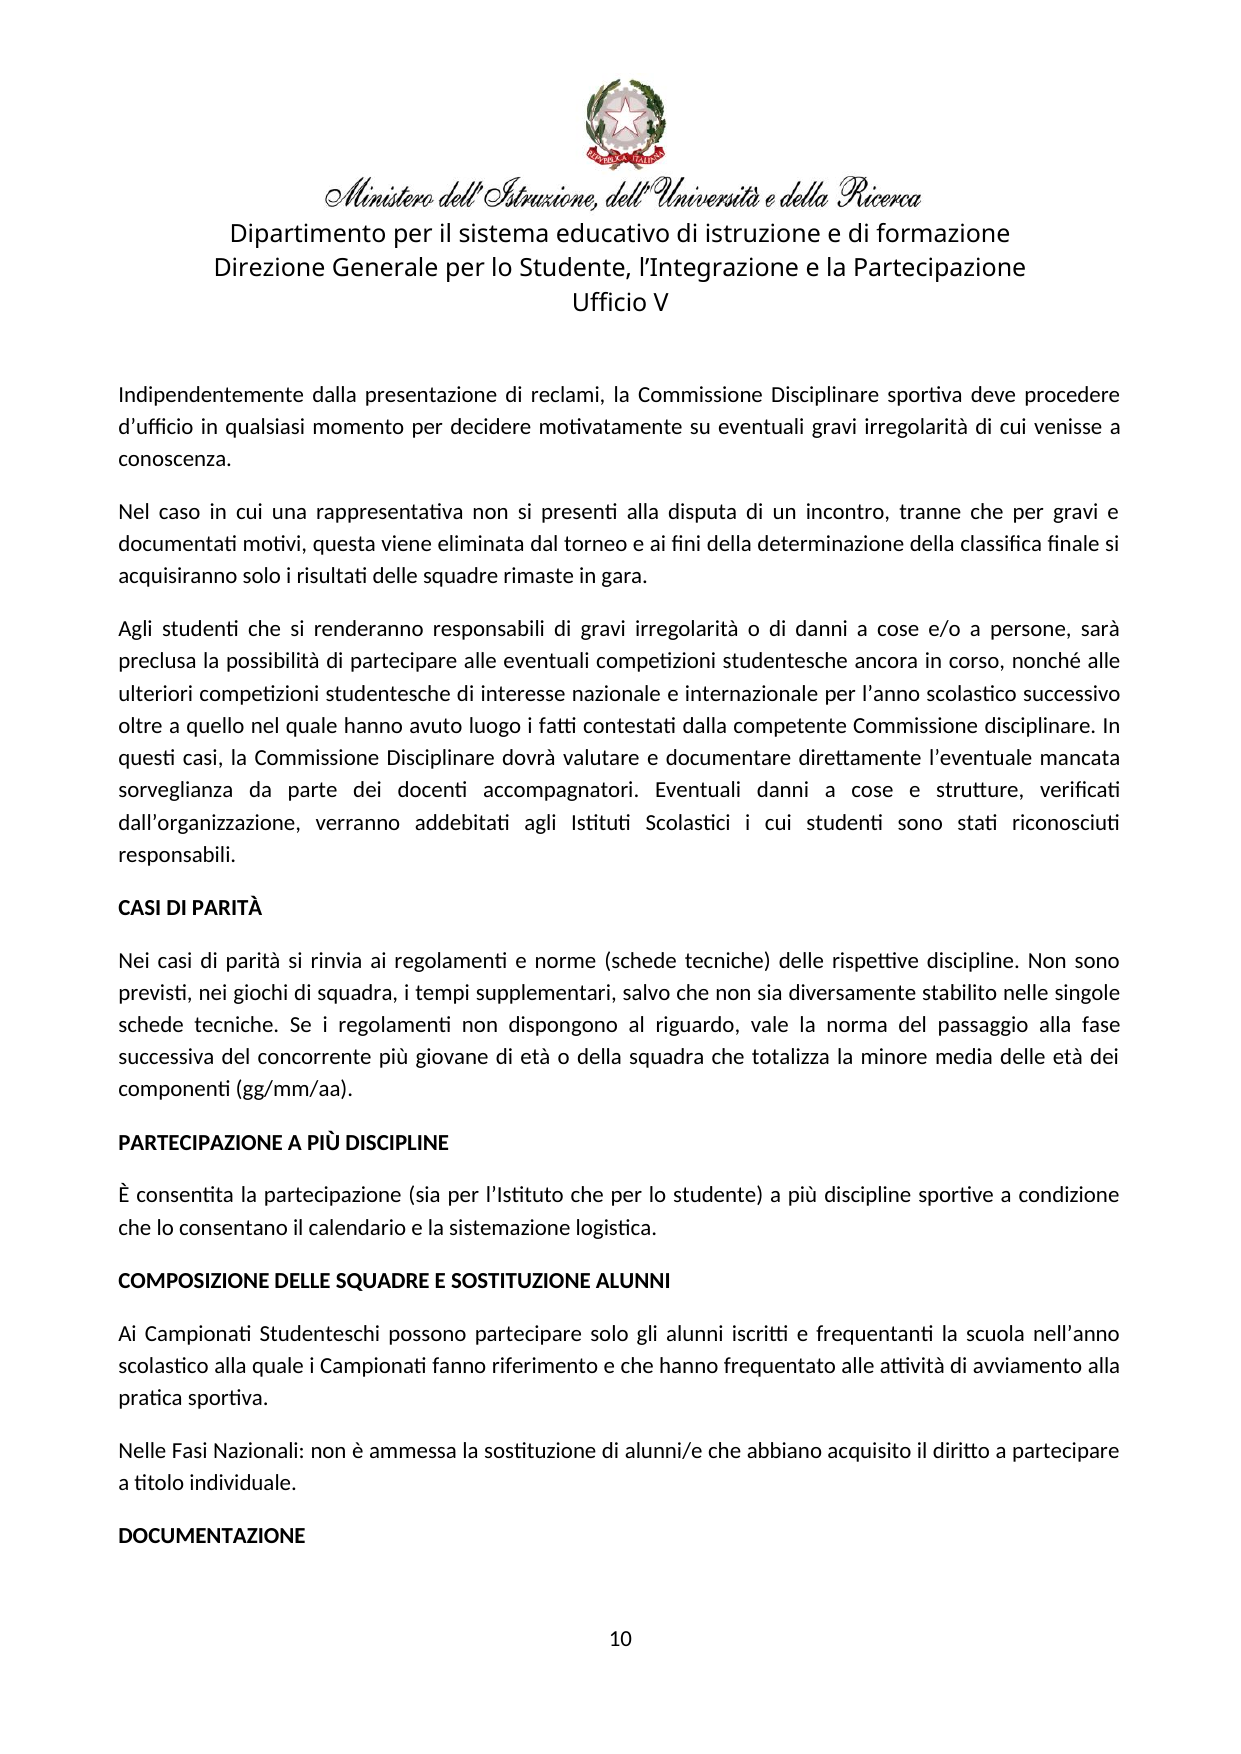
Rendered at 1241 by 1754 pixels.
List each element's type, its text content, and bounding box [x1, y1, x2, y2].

text CASI DI PARITÀ [118, 893, 1122, 921]
text Ai Campionati Studenteschi possono partecipare solo gli alunni iscritti e frequentanti la scuola nell’anno scolastico alla quale i Campionati fanno riferimento e che hanno frequentato alle attività di avviamento alla pratica sportiva. [118, 1319, 1122, 1411]
picture [316, 73, 925, 216]
text DOCUMENTAZIONE [118, 1521, 1122, 1549]
text È consentita la partecipazione (sia per l’Istituto che per lo studente) a più discipline sportive a condizione che lo consentano il calendario e la sistemazione logistica. [118, 1181, 1122, 1241]
text Indipendentemente dalla presentazione di reclami, la Commissione Disciplinare sportiva deve procedere d’ufficio in qualsiasi momento per decidere motivatamente su eventuali gravi irregolarità di cui venisse a conoscenza. [118, 380, 1122, 472]
text COMPOSIZIONE DELLE SQUADRE E SOSTITUZIONE ALUNNI [118, 1266, 1122, 1294]
text Agli studenti che si renderanno responsabili di gravi irregolarità o di danni a cose e/o a persone, sarà preclusa la possibilità di partecipare alle eventuali competizioni studentesche ancora in corso, nonché alle ulteriori competizioni studentesche di interesse nazionale e internazionale per l’anno scolastico successivo oltre a quello nel quale hanno avuto luogo i fatti contestati dalla competente Commissione disciplinare. In questi casi, la Commissione Disciplinare dovrà valutare e documentare direttamente l’eventuale mancata sorveglianza da parte dei docenti accompagnatori. Eventuali danni a cose e strutture, verificati dall’organizzazione, verranno addebitati agli Istituti Scolastici i cui studenti sono stati riconosciuti responsabili. [118, 614, 1122, 868]
text Nei casi di parità si rinvia ai regolamenti e norme (schede tecniche) delle rispettive discipline. Non sono previsti, nei giochi di squadra, i tempi supplementari, salvo che non sia diversamente stabilito nelle singole schede tecniche. Se i regolamenti non dispongono al riguardo, vale la norma del passaggio alla fase successiva del concorrente più giovane di età o della squadra che totalizza la minore media delle età dei componenti (gg/mm/aa). [118, 946, 1122, 1103]
text Nel caso in cui una rappresentativa non si presenti alla disputa di un incontro, tranne che per gravi e documentati motivi, questa viene eliminata dal torneo e ai fini della determinazione della classifica finale si acquisiranno solo i risultati delle squadre rimaste in gara. [118, 497, 1122, 589]
text PARTECIPAZIONE A PIÙ DISCIPLINE [118, 1128, 1122, 1156]
text Nelle Fasi Nazionali: non è ammessa la sostituzione di alunni/e che abbiano acquisito il diritto a partecipare a titolo individuale. [118, 1436, 1122, 1496]
